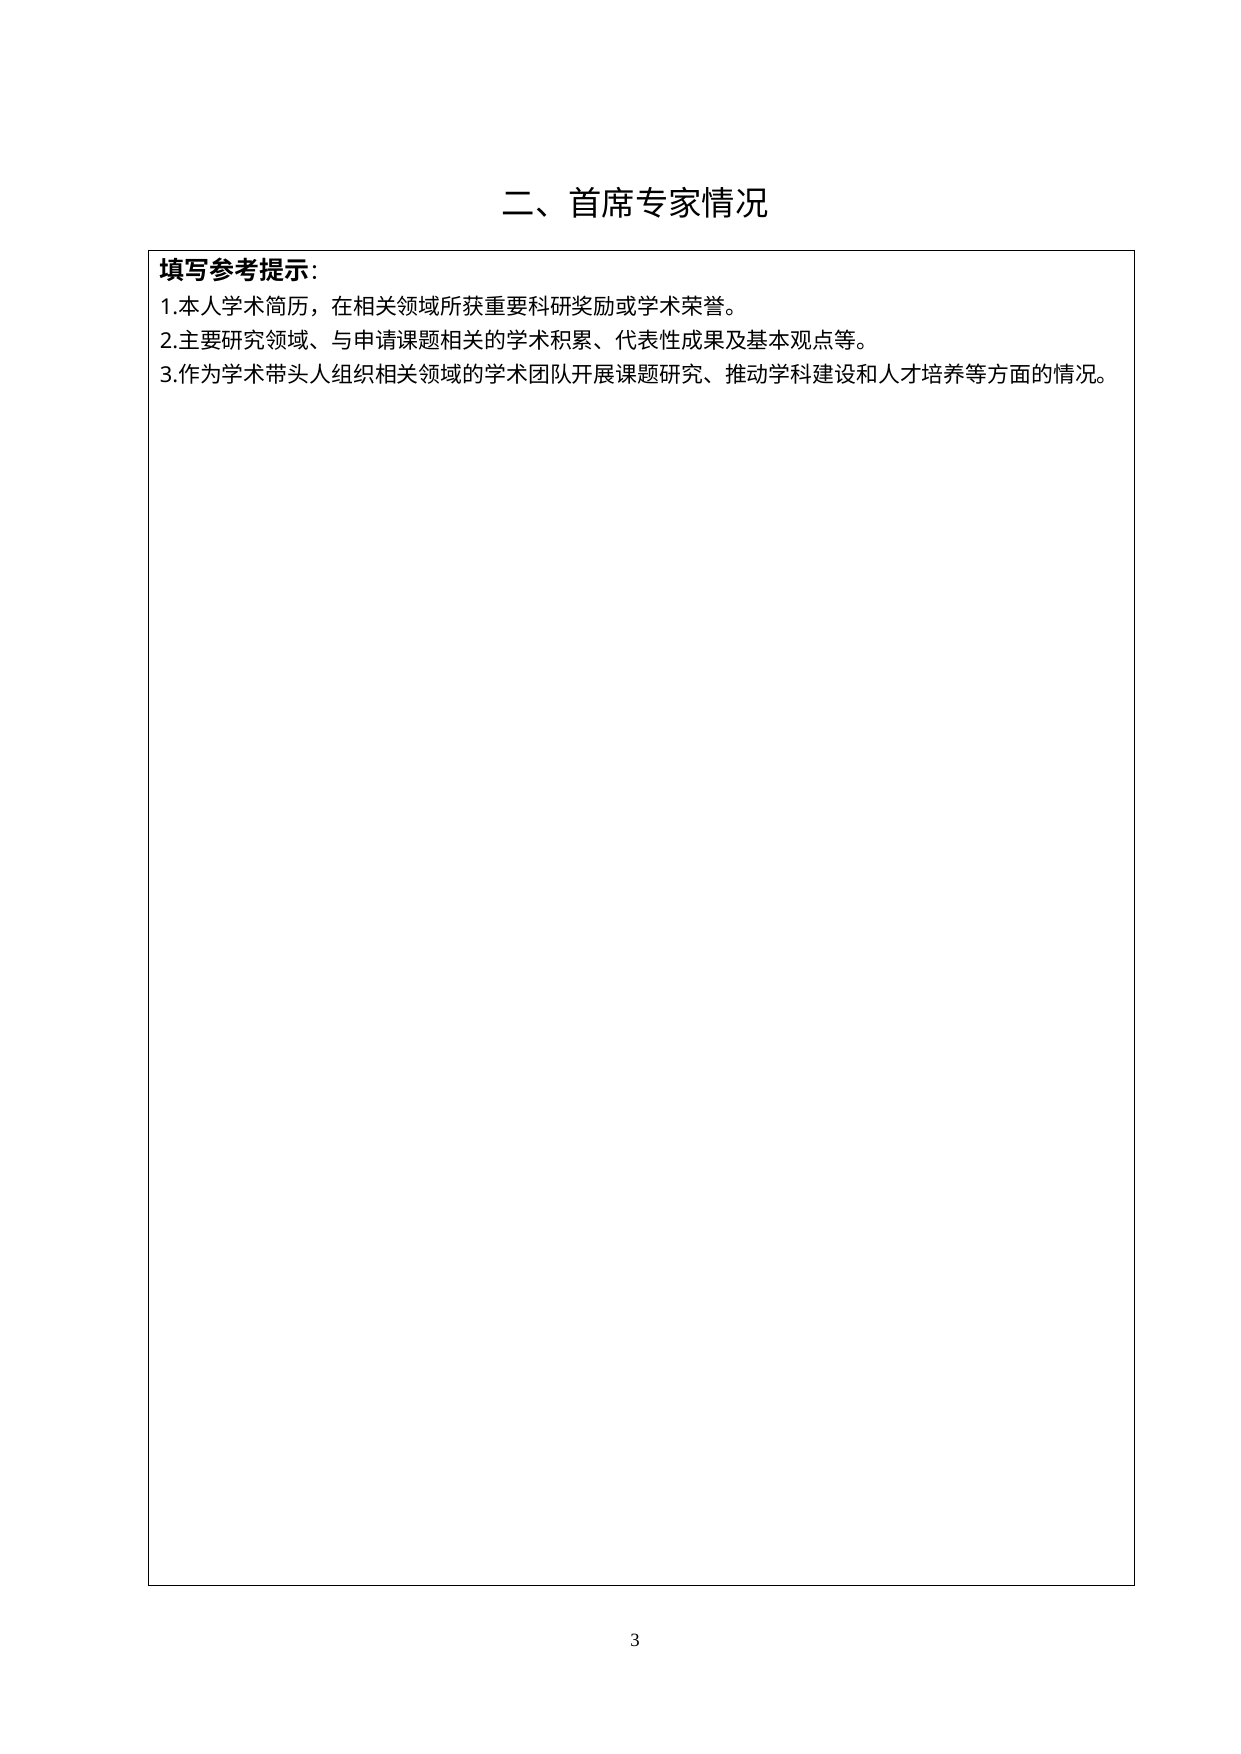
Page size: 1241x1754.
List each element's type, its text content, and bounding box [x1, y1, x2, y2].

text 二、首席专家情况 [148, 177, 1122, 225]
table_header 填写参考提示： 1.本人学术简历，在相关领域所获重要科研奖励或学术荣誉。 2.主要研究领域、与申请课题相关的学术积累、代表性成果及基本观点等。 3.作为学术带头人组织相关领域的学术团队开展课题研究、推动学科建设和人才培养等方面的情况。 [149, 251, 1134, 1585]
